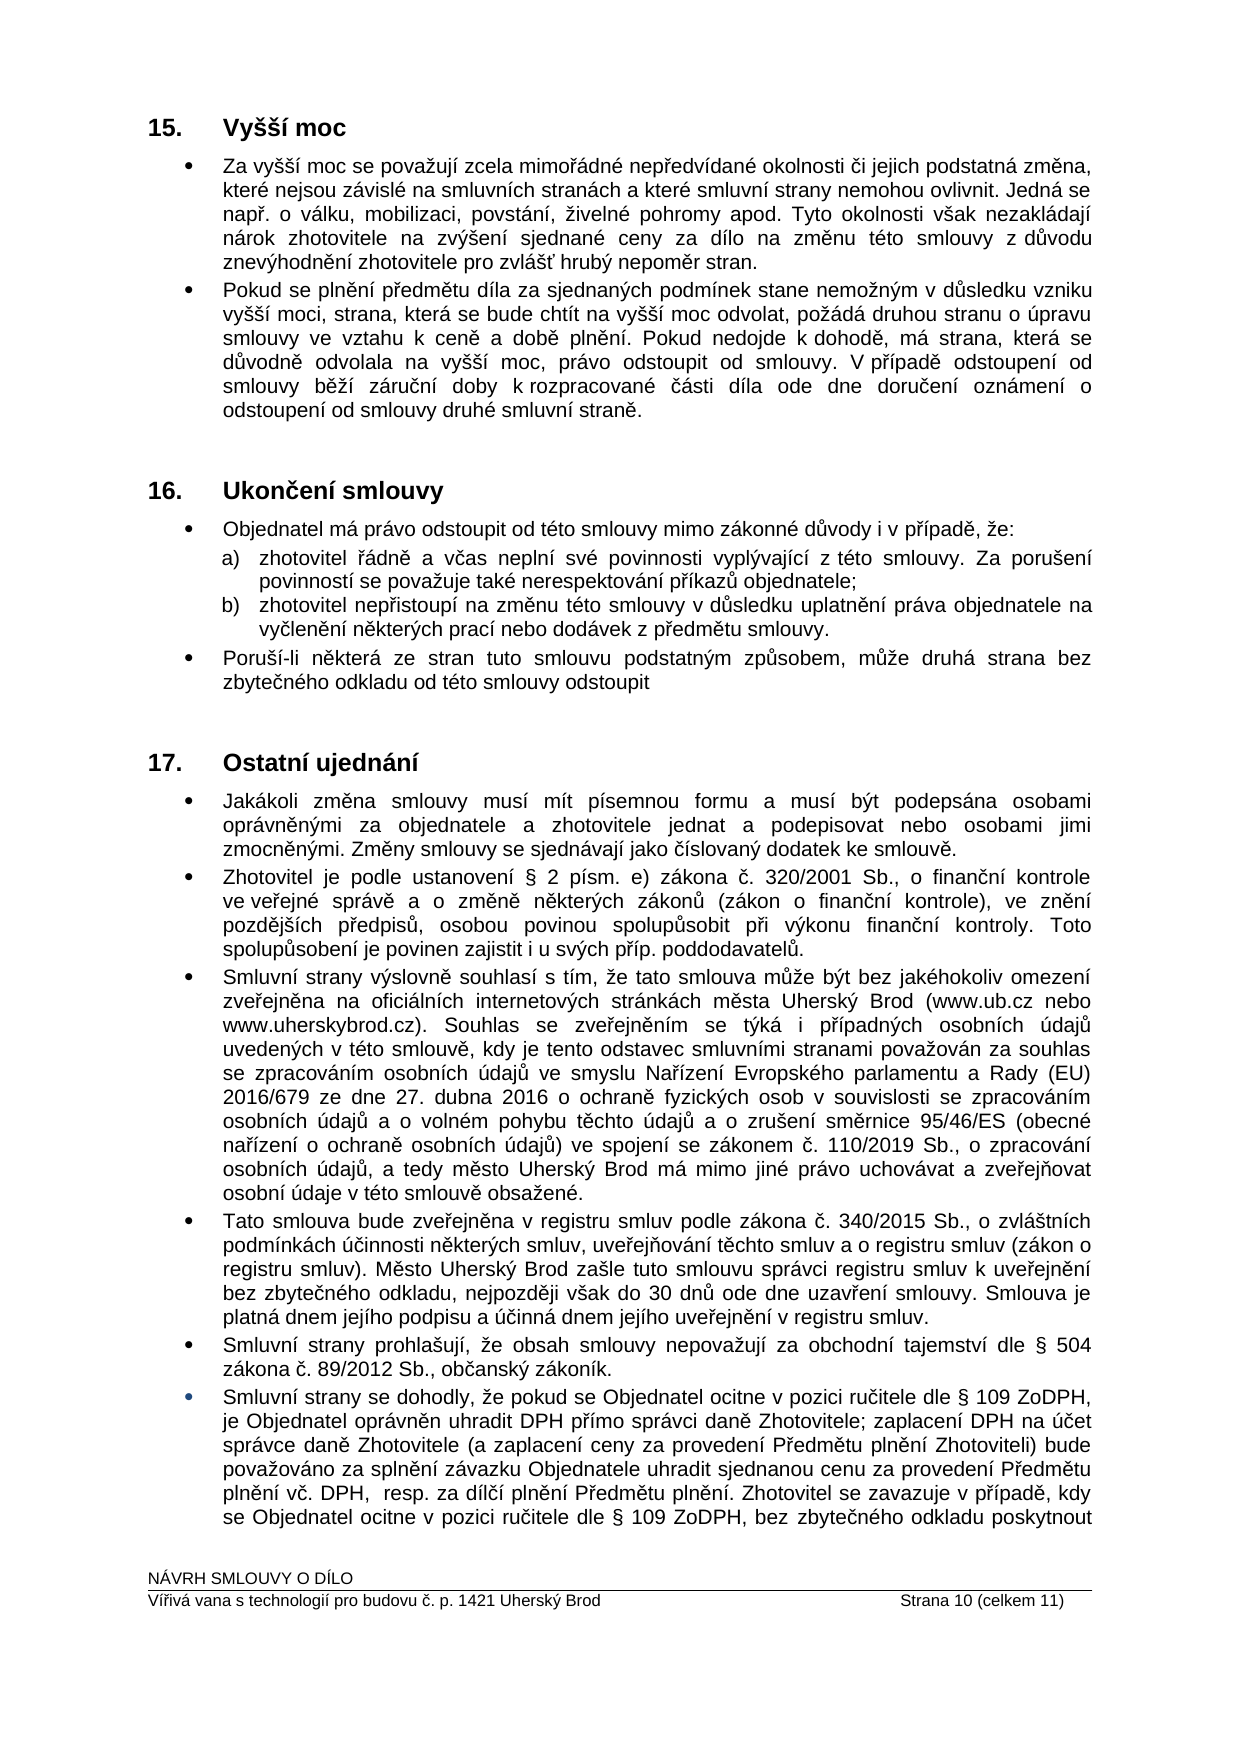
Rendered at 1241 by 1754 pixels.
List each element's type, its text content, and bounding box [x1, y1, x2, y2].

text Zhotovitel je podle ustanovení § 2 písm. e) zákona č. 320/2001 Sb., o finanční kontrole ve veřejné správě a o změně některých zákonů (zákon o finanční kontrole), ve znění pozdějších předpisů, osobou povinou spolupůsobit při výkonu finanční kontroly. Toto spolupůsobení je povinen zajistit i u svých příp. poddodavatelů. [185, 865, 1092, 961]
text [185, 1385, 1092, 1529]
text Objednatel má právo odstoupit od této smlouvy mimo zákonné důvody i v případě, že: [185, 517, 1092, 541]
text Poruší-li některá ze stran tuto smlouvu podstatným způsobem, může druhá strana bez zbytečného odkladu od této smlouvy odstoupit [185, 645, 1092, 693]
subtitle Ukončení smlouvy [148, 476, 1092, 505]
text Za vyšší moc se považují zcela mimořádné nepředvídané okolnosti či jejich podstatná změna, které nejsou závislé na smluvních stranách a které smluvní strany nemohou ovlivnit. Jedná se např. o válku, mobilizaci, povstání, živelné pohromy apod. Tyto okolnosti však nezakládají nárok zhotovitele na zvýšení sjednané ceny za dílo na změnu této smlouvy z důvodu znevýhodnění zhotovitele pro zvlášť hrubý nepoměr stran. [185, 154, 1092, 274]
text Jakákoli změna smlouvy musí mít písemnou formu a musí být podepsána osobami oprávněnými za objednatele a zhotovitele jednat a podepisovat nebo osobami jimi zmocněnými. Změny smlouvy se sjednávají jako číslovaný dodatek ke smlouvě. [185, 789, 1092, 861]
subtitle Ostatní ujednání [148, 748, 1092, 776]
text Smluvní strany prohlašují, že obsah smlouvy nepovažují za obchodní tajemství dle § 504 zákona č. 89/2012 Sb., občanský zákoník. [185, 1333, 1092, 1381]
list zhotovitel řádně a včas neplní své povinnosti vyplývající z této smlouvy. Za porušení povinností se považuje také nerespektování příkazů objednatele; [221, 545, 1092, 593]
text Tato smlouva bude zveřejněna v registru smluv podle zákona č. 340/2015 Sb., o zvláštních podmínkách účinnosti některých smluv, uveřejňování těchto smluv a o registru smluv (zákon o registru smluv). Město Uherský Brod zašle tuto smlouvu správci registru smluv k uveřejnění bez zbytečného odkladu, nejpozději však do 30 dnů ode dne uzavření smlouvy. Smlouva je platná dnem jejího podpisu a účinná dnem jejího uveřejnění v registru smluv. [185, 1209, 1092, 1329]
list zhotovitel nepřistoupí na změnu této smlouvy v důsledku uplatnění práva objednatele na vyčlenění některých prací nebo dodávek z předmětu smlouvy. [221, 593, 1092, 641]
text Smluvní strany výslovně souhlasí s tím, že tato smlouva může být bez jakéhokoliv omezení zveřejněna na oficiálních internetových stránkách města Uherský Brod (www.ub.cz nebo www.uherskybrod.cz). Souhlas se zveřejněním se týká i případných osobních údajů uvedených v této smlouvě, kdy je tento odstavec smluvními stranami považován za souhlas se zpracováním osobních údajů ve smyslu Nařízení Evropského parlamentu a Rady (EU) 2016/679 ze dne 27. dubna 2016 o ochraně fyzických osob v souvislosti se zpracováním osobních údajů a o volném pohybu těchto údajů a o zrušení směrnice 95/46/ES (obecné nařízení o ochraně osobních údajů) ve spojení se zákonem č. 110/2019 Sb., o zpracování osobních údajů, a tedy město Uherský Brod má mimo jiné právo uchovávat a zveřejňovat osobní údaje v této smlouvě obsažené. [185, 965, 1092, 1205]
text Pokud se plnění předmětu díla za sjednaných podmínek stane nemožným v důsledku vzniku vyšší moci, strana, která se bude chtít na vyšší moc odvolat, požádá druhou stranu o úpravu smlouvy ve vztahu k ceně a době plnění. Pokud nedojde k dohodě, má strana, která se důvodně odvolala na vyšší moc, právo odstoupit od smlouvy. V případě odstoupení od smlouvy běží záruční doby k rozpracované části díla ode dne doručení oznámení o odstoupení od smlouvy druhé smluvní straně. [185, 278, 1092, 422]
subtitle Vyšší moc [148, 113, 1092, 141]
